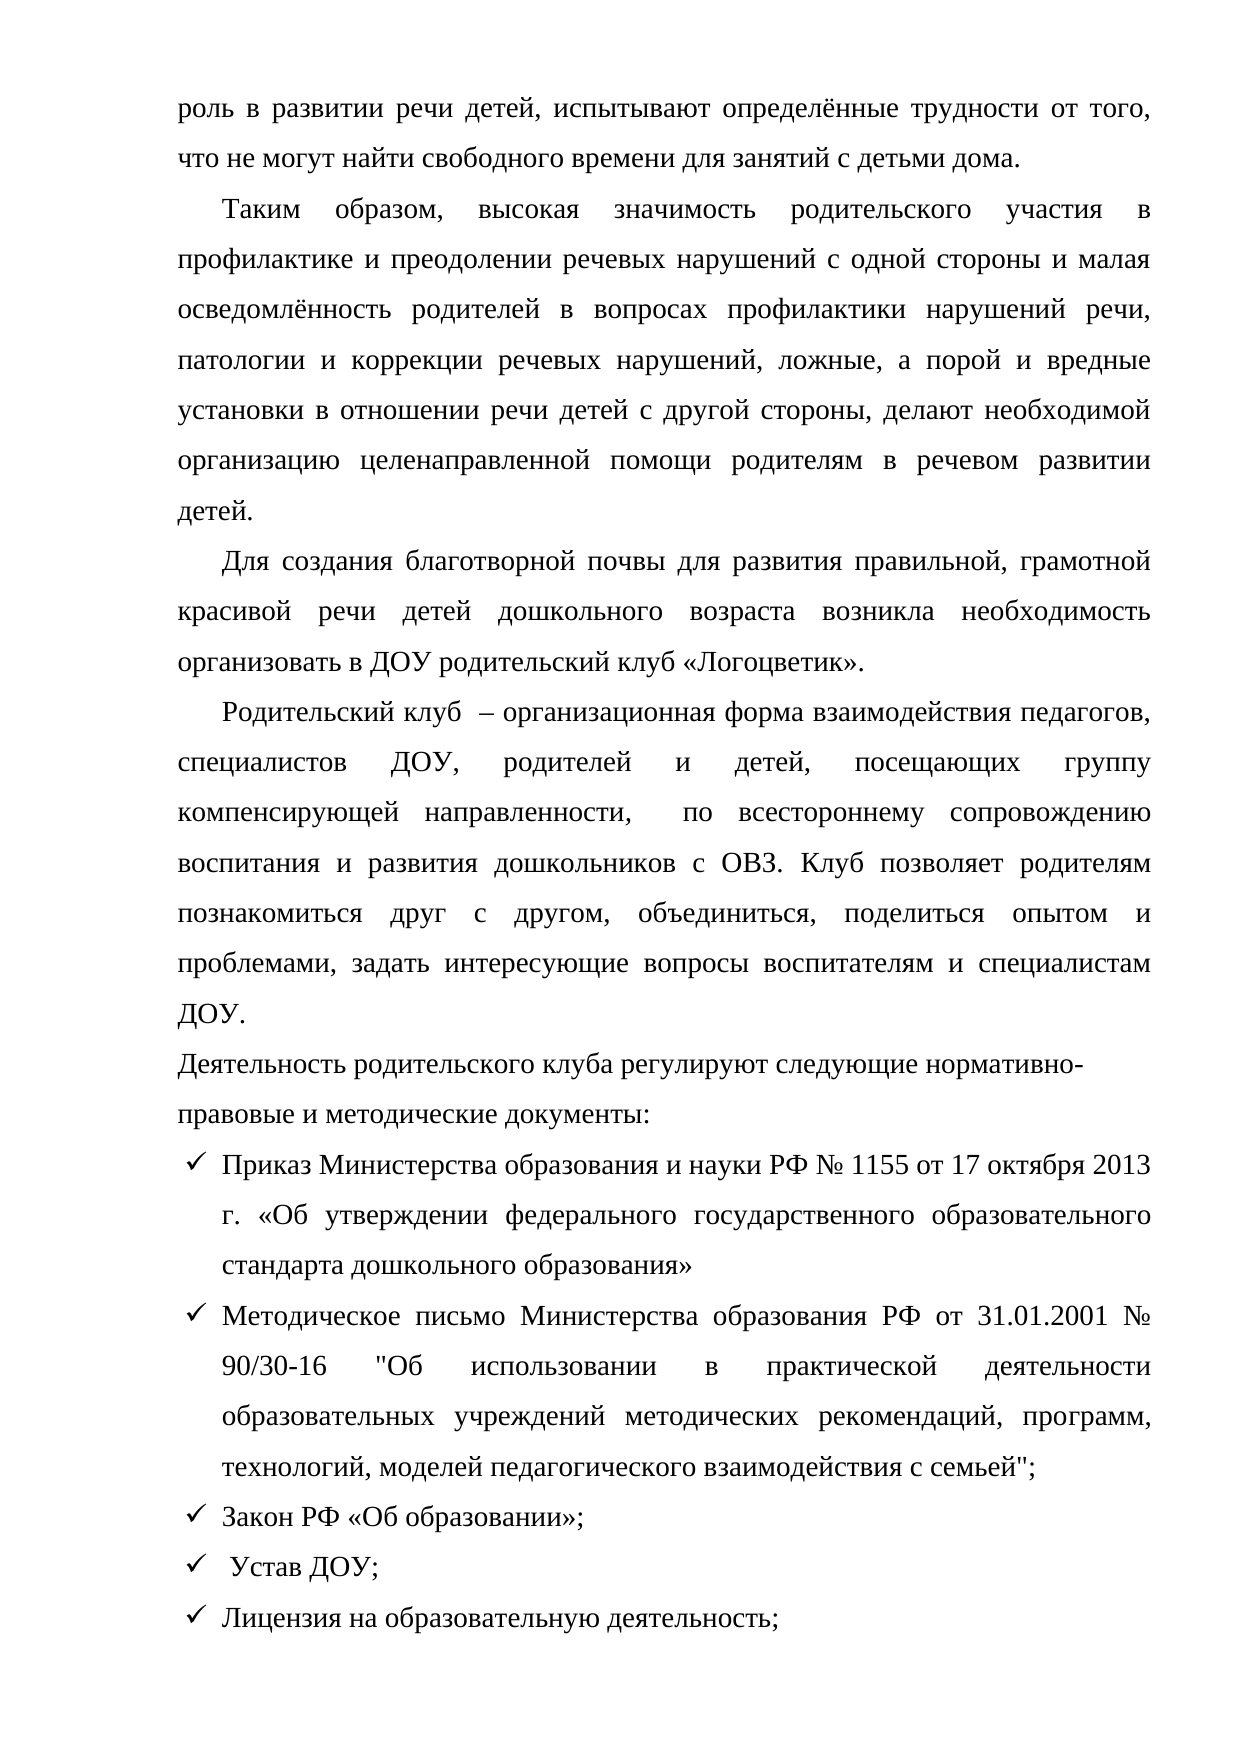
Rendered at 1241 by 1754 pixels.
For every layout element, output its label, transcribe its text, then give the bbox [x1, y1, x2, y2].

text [177, 90, 1152, 174]
text Родительский клуб – организационная форма взаимодействия педагогов, специалистов ДОУ, родителей и детей, посещающих группу компенсирующей направленности, по всестороннему сопровождению воспитания и развития дошкольников с ОВЗ. Клуб позволяет родителям познакомиться друг с другом, объединиться, поделиться опытом и проблемами, задать интересующие вопросы воспитателям и специалистам ДОУ. [177, 694, 1152, 1029]
text Таким образом, высокая значимость родительского участия в профилактике и преодолении речевых нарушений с одной стороны и малая осведомлённость родителей в вопросах профилактики нарушений речи, патологии и коррекции речевых нарушений, ложные, а порой и вредные установки в отношении речи детей с другой стороны, делают необходимой организацию целенаправленной помощи родителям в речевом развитии детей. [177, 191, 1152, 526]
list Лицензия на образовательную деятельность; [184, 1600, 1152, 1634]
list Закон РФ «Об образовании»; [184, 1499, 1152, 1533]
list Приказ Министерства образования и науки РФ № 1155 от 17 октября 2013 г. «Об утверждении федерального государственного образовательного стандарта дошкольного образования» [184, 1147, 1152, 1281]
list Устав ДОУ; [184, 1549, 1152, 1583]
text Для создания благотворной почвы для развития правильной, грамотной красивой речи детей дошкольного возраста возникла необходимость организовать в ДОУ родительский клуб «Логоцветик». [177, 543, 1152, 677]
text Деятельность родительского клуба регулируют следующие нормативно-правовые и методические документы: [177, 1046, 1152, 1130]
list Методическое письмо Министерства образования РФ от 31.01.2001 № 90/30-16 "Об использовании в практической деятельности образовательных учреждений методических рекомендаций, программ, технологий, моделей педагогического взаимодействия с семьей"; [184, 1298, 1152, 1482]
